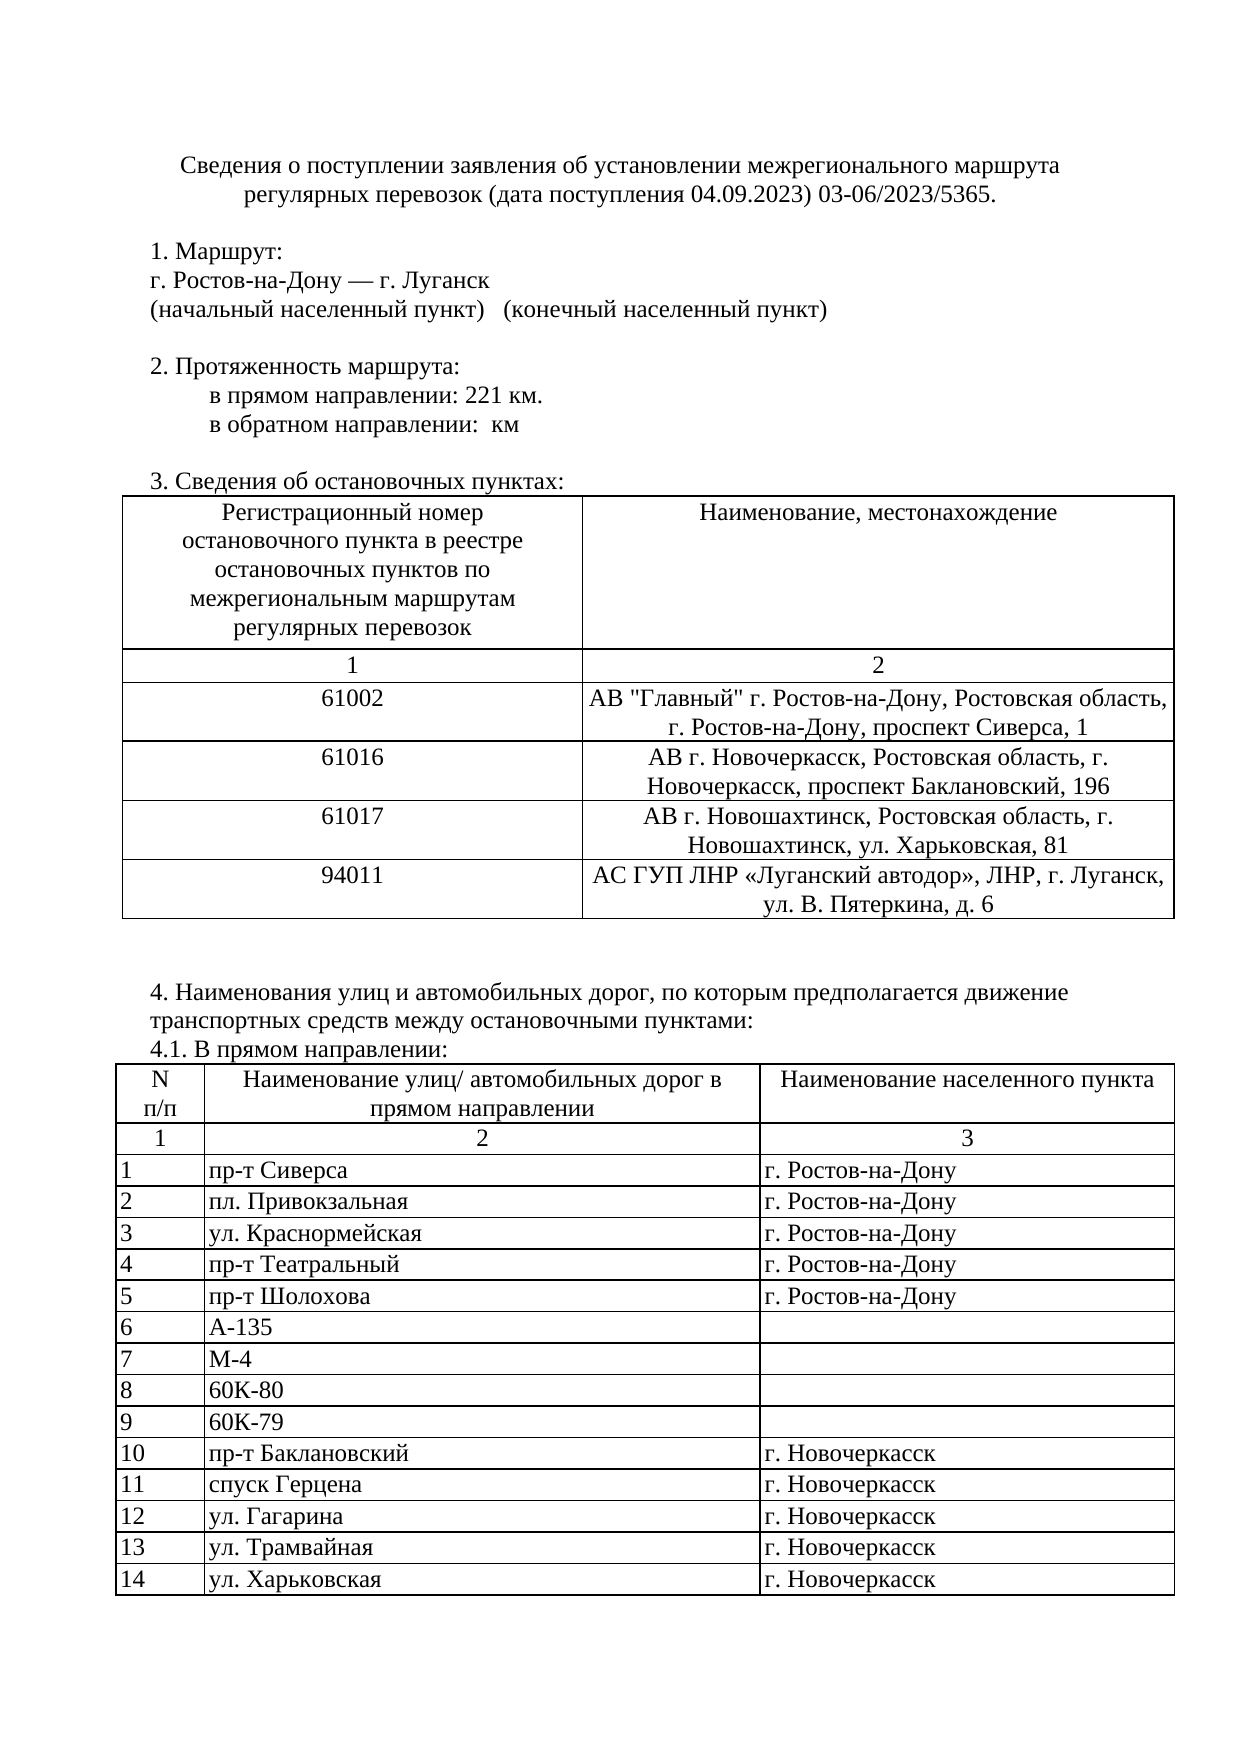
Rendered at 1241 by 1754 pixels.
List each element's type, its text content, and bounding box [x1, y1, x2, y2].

table_cell 6 [117, 1312, 204, 1342]
table_cell спуск Герцена [205, 1470, 759, 1499]
table_cell ул. Гагарина [205, 1501, 759, 1531]
text Сведения о поступлении заявления об установлении межрегионального маршрута регулярных перевозок (дата поступления 04.09.2023) 03-06/2023/5365. [150, 150, 1090, 207]
table_cell 61002 [123, 683, 582, 740]
table_cell 12 [117, 1501, 204, 1531]
table_cell 2 [205, 1124, 759, 1153]
text 4.1. В прямом направлении: [150, 1034, 1090, 1063]
table_cell 10 [117, 1438, 204, 1468]
table_cell г. Ростов-на-Дону [761, 1281, 1174, 1311]
table_cell пр-т Театральный [205, 1250, 759, 1279]
table_cell ул. Трамвайная [205, 1533, 759, 1562]
table_cell [761, 1375, 1174, 1405]
table_cell 11 [117, 1470, 204, 1499]
text в обратном направлении: км [150, 409, 1090, 437]
table_cell А-135 [205, 1312, 759, 1342]
table_cell г. Новочеркасск [761, 1470, 1174, 1499]
table_cell 1 [117, 1155, 204, 1185]
table_cell АС ГУП ЛНР «Луганский автодор», ЛНР, г. Луганск, ул. В. Пятеркина, д. 6 [583, 860, 1173, 918]
table_cell 2 [583, 650, 1173, 681]
table_cell 1 [123, 650, 582, 681]
table_cell 14 [117, 1564, 204, 1594]
table_cell 7 [117, 1344, 204, 1374]
table_cell 4 [117, 1250, 204, 1279]
table_cell 9 [117, 1407, 204, 1437]
table_header Наименование улиц/ автомобильных дорог в прямом направлении [205, 1065, 759, 1122]
table_cell пр-т Шолохова [205, 1281, 759, 1311]
table_cell 3 [117, 1218, 204, 1248]
table_cell АВ г. Новошахтинск, Ростовская область, г. Новошахтинск, ул. Харьковская, 81 [583, 801, 1173, 858]
table_cell [761, 1344, 1174, 1374]
text 4. Наименования улиц и автомобильных дорог, по которым предполагается движение транспортных средств между остановочными пунктами: [150, 977, 1090, 1034]
table_cell пр-т Баклановский [205, 1438, 759, 1468]
table_header N п/п [117, 1065, 204, 1122]
table_cell г. Ростов-на-Дону [761, 1218, 1174, 1248]
table_cell пр-т Сиверса [205, 1155, 759, 1185]
table_cell г. Новочеркасск [761, 1564, 1174, 1594]
table_cell ул. Харьковская [205, 1564, 759, 1594]
table_cell г. Новочеркасск [761, 1438, 1174, 1468]
table_cell [761, 1312, 1174, 1342]
text 3. Сведения об остановочных пунктах: [150, 466, 1090, 495]
table_cell 60К-79 [205, 1407, 759, 1437]
table_cell АВ "Главный" г. Ростов-на-Дону, Ростовская область, г. Ростов-на-Дону, проспект Сиверса, 1 [583, 683, 1173, 740]
text (начальный населенный пункт) (конечный населенный пункт) [150, 294, 1090, 322]
table_cell ул. Краснормейская [205, 1218, 759, 1248]
table_cell АВ г. Новочеркасск, Ростовская область, г. Новочеркасск, проспект Баклановский, 196 [583, 742, 1173, 799]
table_cell 8 [117, 1375, 204, 1405]
table_header Наименование, местонахождение [583, 497, 1173, 648]
table_cell г. Новочеркасск [761, 1501, 1174, 1531]
table_cell 60К-80 [205, 1375, 759, 1405]
table_cell пл. Привокзальная [205, 1187, 759, 1216]
table_cell 5 [117, 1281, 204, 1311]
table_cell г. Ростов-на-Дону [761, 1187, 1174, 1216]
text в прямом направлении: 221 км. [150, 380, 1090, 409]
table_cell 61016 [123, 742, 582, 799]
table_cell 94011 [123, 860, 582, 918]
table_cell 13 [117, 1533, 204, 1562]
table_header Наименование населенного пункта [761, 1065, 1174, 1122]
table_header Регистрационный номер остановочного пункта в реестре остановочных пунктов по межрегиональным маршрутам регулярных перевозок [123, 497, 582, 648]
table_cell г. Ростов-на-Дону [761, 1250, 1174, 1279]
text 1. Маршрут: [150, 236, 1090, 265]
text 2. Протяженность маршрута: [150, 351, 1090, 380]
table_cell 2 [117, 1187, 204, 1216]
table_cell г. Ростов-на-Дону [761, 1155, 1174, 1185]
table_cell 1 [117, 1124, 204, 1153]
table_cell М-4 [205, 1344, 759, 1374]
table_cell [761, 1407, 1174, 1437]
text г. Ростов-на-Дону — г. Луганск [150, 265, 1090, 294]
table_cell 3 [761, 1124, 1174, 1153]
table_cell г. Новочеркасск [761, 1533, 1174, 1562]
table_cell 61017 [123, 801, 582, 858]
